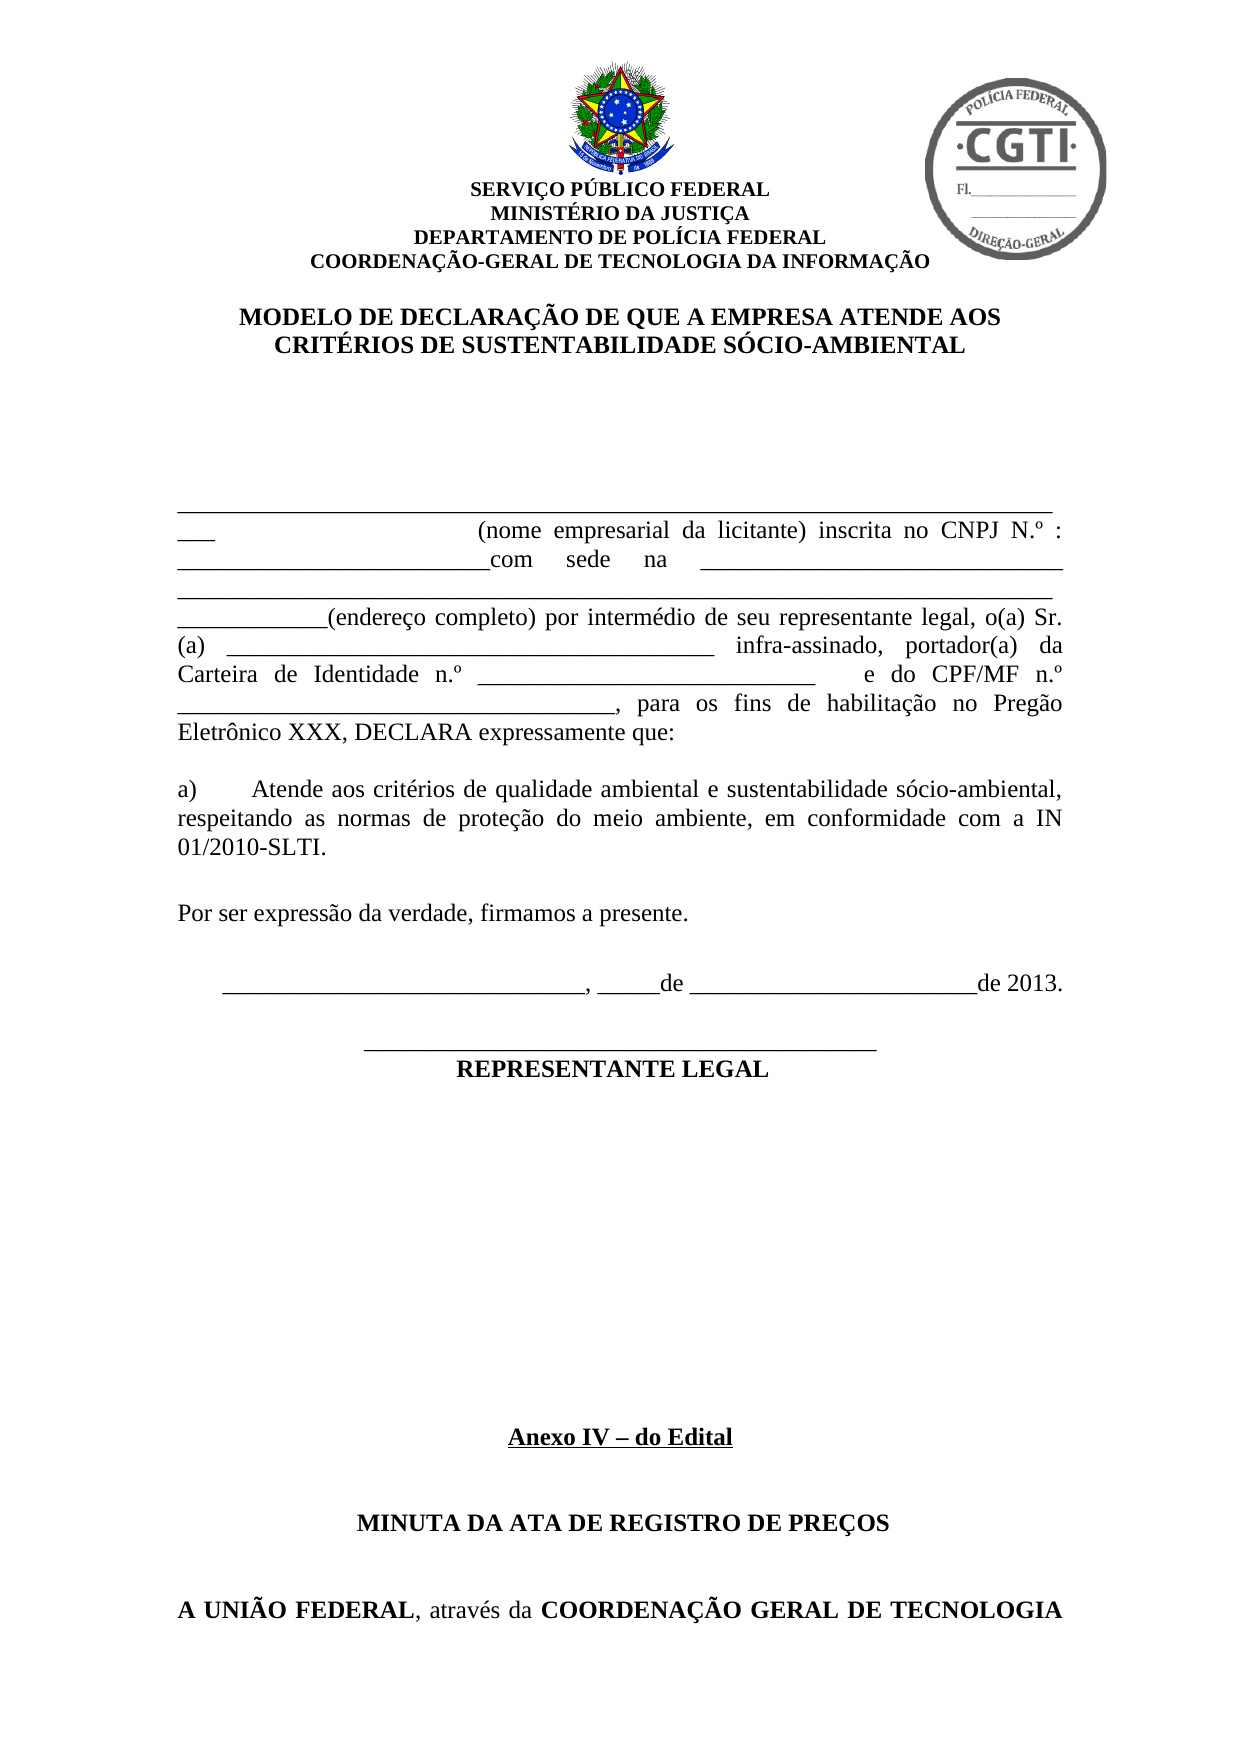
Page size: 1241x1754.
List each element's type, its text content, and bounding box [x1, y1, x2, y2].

subtitle Anexo IV – do Edital [177, 1422, 1063, 1450]
picture [563, 59, 677, 177]
text Por ser expressão da verdade, firmamos a presente. [177, 898, 1063, 927]
picture [925, 78, 1107, 260]
list Atende aos critérios de qualidade ambiental e sustentabilidade sócio-ambiental, respeitando as normas de proteção do meio ambiente, em conformidade com a IN 01/2010-SLTI. [177, 774, 1063, 860]
subtitle MODELO DE DECLARAÇÃO DE QUE A EMPRESA ATENDE AOS CRITÉRIOS DE SUSTENTABILIDADE SÓCIO-AMBIENTAL [177, 302, 1063, 359]
text _____________________________, _____de _______________________de 2013. [177, 968, 1063, 997]
subtitle MINUTA DA ATA DE REGISTRO DE PREÇOS [177, 1508, 1063, 1537]
text REPRESENTANTE LEGAL [162, 1054, 1063, 1083]
text _________________________________________ [177, 1025, 1063, 1054]
text _________________________________________________________________________ (nome empresarial da licitante) inscrita no CNPJ N.º : _________________________com sede na _____________________________ __________________________________________________________________________________(endereço completo) por intermédio de seu representante legal, o(a) Sr.(a) _______________________________________ infra-assinado, portador(a) da Carteira de Identidade n.º ___________________________ e do CPF/MF n.º ___________________________________, para os fins de habilitação no Pregão Eletrônico XXX, DECLARA expressamente que: [177, 487, 1063, 745]
